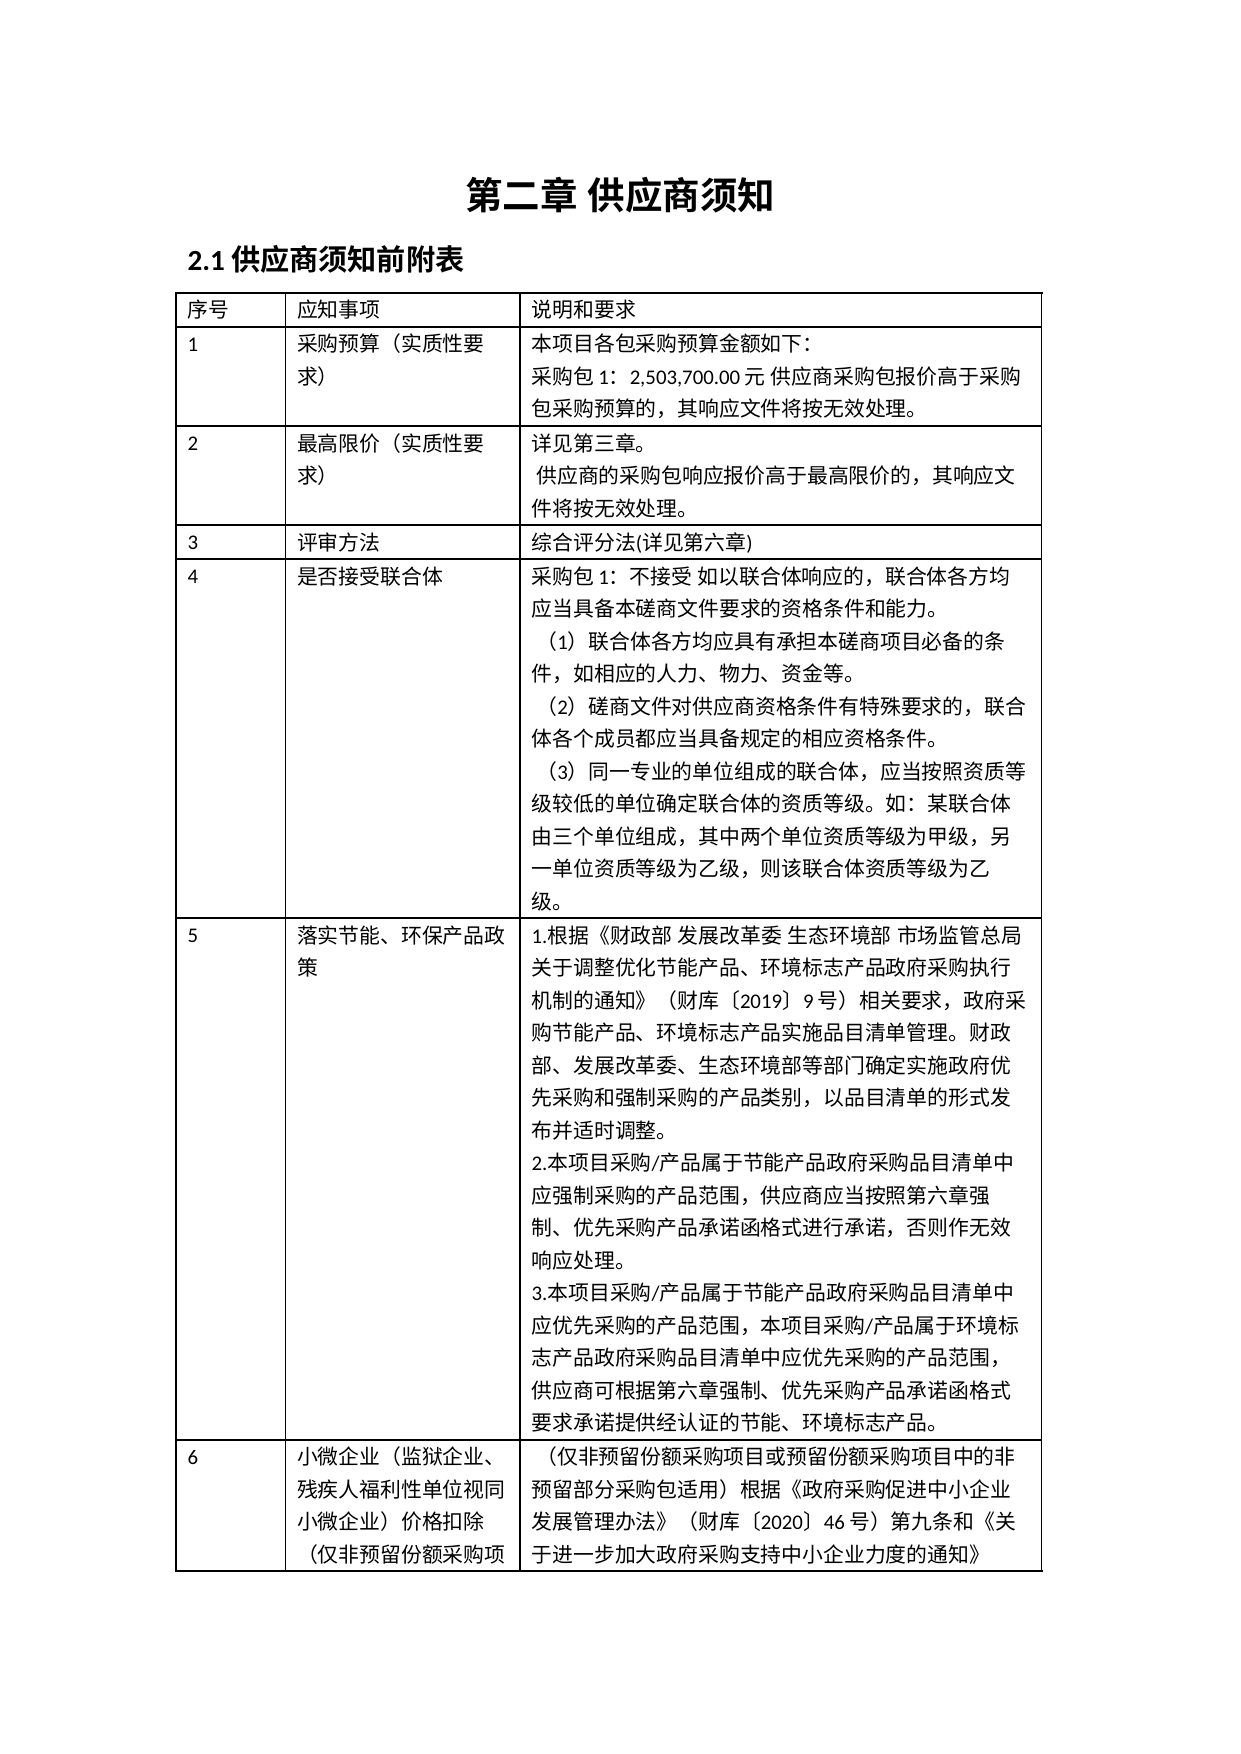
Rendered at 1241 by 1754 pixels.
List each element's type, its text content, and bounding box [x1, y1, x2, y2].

table_cell 评审方法 [286, 526, 519, 558]
table_cell 最高限价（实质性要求） [286, 427, 519, 524]
table_cell 5 [177, 919, 285, 1439]
table_cell 2 [177, 427, 285, 524]
table_cell 采购预算（实质性要求） [286, 328, 519, 425]
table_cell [286, 1441, 519, 1570]
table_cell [521, 1441, 1041, 1570]
table_cell 3 [177, 526, 285, 558]
table_cell 是否接受联合体 [286, 560, 519, 917]
table_header 说明和要求 [521, 294, 1041, 326]
table_cell 采购包1：不接受 如以联合体响应的，联合体各方均应当具备本磋商文件要求的资格条件和能力。 （1）联合体各方均应具有承担本磋商项目必备的条件，如相应的人力、物力、资金等。 （2）磋商文件对供应商资格条件有特殊要求的，联合体各个成员都应当具备规定的相应资格条件。 （3）同一专业的单位组成的联合体，应当按照资质等级较低的单位确定联合体的资质等级。如：某联合体由三个单位组成，其中两个单位资质等级为甲级，另一单位资质等级为乙级，则该联合体资质等级为乙级。 [521, 560, 1041, 917]
table_cell 详见第三章。 供应商的采购包响应报价高于最高限价的，其响应文件将按无效处理。 [521, 427, 1041, 524]
table_cell 4 [177, 560, 285, 917]
table_cell 落实节能、环保产品政策 [286, 919, 519, 1439]
table_cell 综合评分法(详见第六章) [521, 526, 1041, 558]
table_header 应知事项 [286, 294, 519, 326]
table_cell 6 [177, 1441, 285, 1570]
text 第二章 供应商须知 [187, 162, 1053, 227]
text 2.1供应商须知前附表 [187, 227, 1053, 292]
table_cell 本项目各包采购预算金额如下： 采购包1：2,503,700.00元 供应商采购包报价高于采购包采购预算的，其响应文件将按无效处理。 [521, 328, 1041, 425]
table_header 序号 [177, 294, 285, 326]
table_cell 1 [177, 328, 285, 425]
table_cell 1.根据《财政部 发展改革委 生态环境部 市场监管总局关于调整优化节能产品、环境标志产品政府采购执行机制的通知》（财库〔2019〕9号）相关要求，政府采购节能产品、环境标志产品实施品目清单管理。财政部、发展改革委、生态环境部等部门确定实施政府优先采购和强制采购的产品类别，以品目清单的形式发布并适时调整。 2.本项目采购/产品属于节能产品政府采购品目清单中应强制采购的产品范围，供应商应当按照第六章强制、优先采购产品承诺函格式进行承诺，否则作无效响应处理。 3.本项目采购/产品属于节能产品政府采购品目清单中应优先采购的产品范围，本项目采购/产品属于环境标志产品政府采购品目清单中应优先采购的产品范围，供应商可根据第六章强制、优先采购产品承诺函格式要求承诺提供经认证的节能、环境标志产品。 [521, 919, 1041, 1439]
